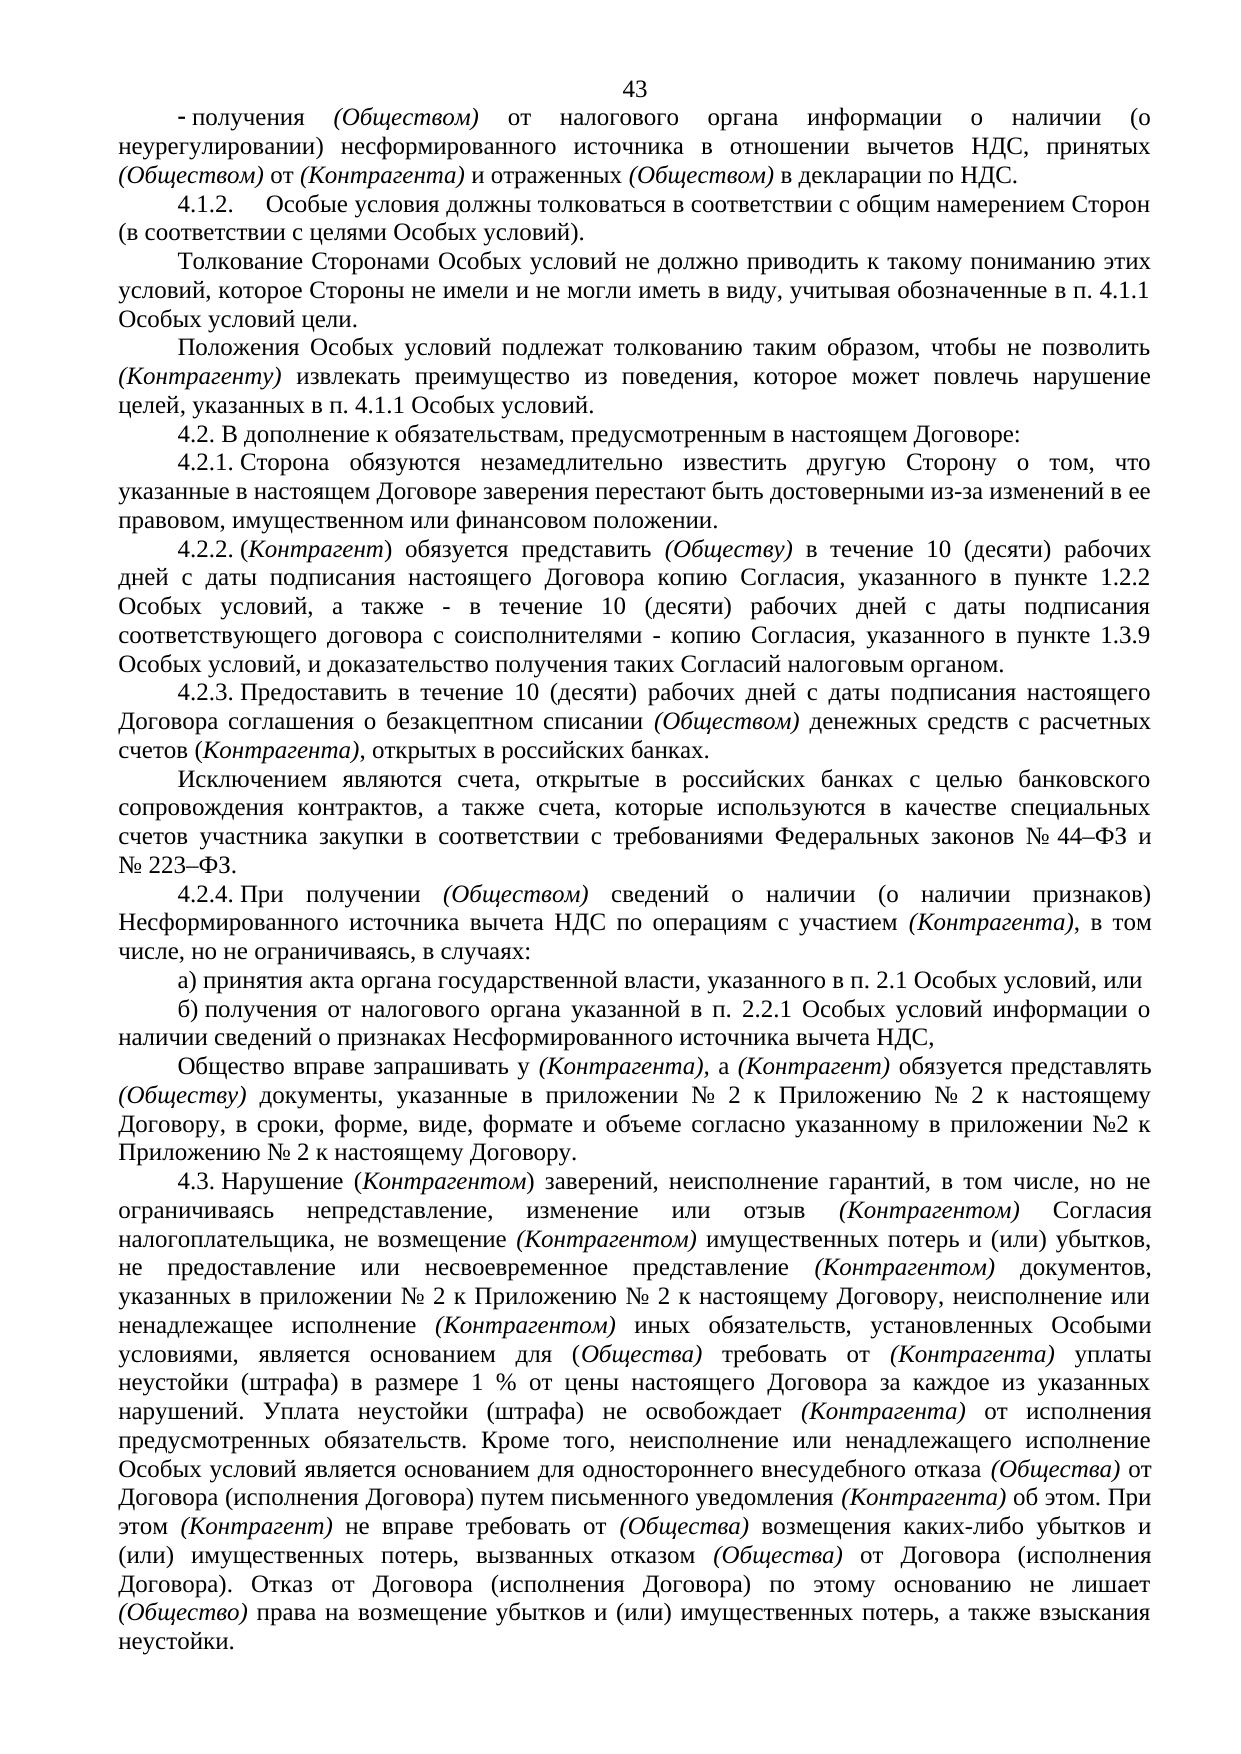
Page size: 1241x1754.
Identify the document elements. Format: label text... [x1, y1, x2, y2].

text Исключением являются счета, открытые в российских банках с целью банковского сопровождения контрактов, а также счета, которые используются в качестве специальных счетов участника закупки в соответствии с требованиями Федеральных законов № 44–ФЗ и № 223–ФЗ. [118, 764, 1152, 879]
list получения (Обществом) от налогового органа информации о наличии (о неурегулировании) несформированного источника в отношении вычетов НДС, принятых (Обществом) от (Контрагента) и отраженных (Обществом) в декларации по НДС. [118, 102, 1152, 189]
text Положения Особых условий подлежат толкованию таким образом, чтобы не позволить (Контрагенту) извлекать преимущество из поведения, которое может повлечь нарушение целей, указанных в п. 4.1.1 Особых условий. [118, 332, 1152, 419]
text 4.2.3. Предоставить в течение 10 (десяти) рабочих дней с даты подписания настоящего Договора соглашения о безакцептном списании (Обществом) денежных средств с расчетных счетов (Контрагента), открытых в российских банках. [118, 677, 1152, 764]
text 4.2.4. При получении (Обществом) сведений о наличии (о наличии признаков) Несформированного источника вычета НДС по операциям с участием (Контрагента), в том числе, но не ограничиваясь, в случаях: [118, 879, 1152, 965]
text Общество вправе запрашивать у (Контрагента), а (Контрагент) обязуется представлять (Обществу) документы, указанные в приложении № 2 к Приложению № 2 к настоящему Договору, в сроки, форме, виде, формате и объеме согласно указанному в приложении №2 к Приложению № 2 к настоящему Договору. [118, 1051, 1152, 1166]
text б) получения от налогового органа указанной в п. 2.2.1 Особых условий информации о наличии сведений о признаках Несформированного источника вычета НДС, [118, 994, 1152, 1051]
text 4.2. В дополнение к обязательствам, предусмотренным в настоящем Договоре: [118, 419, 1152, 447]
text 4.1.2. Особые условия должны толковаться в соответствии с общим намерением Сторон (в соответствии с целями Особых условий). [118, 189, 1152, 246]
text Толкование Сторонами Особых условий не должно приводить к такому пониманию этих условий, которое Стороны не имели и не могли иметь в виду, учитывая обозначенные в п. 4.1.1 Особых условий цели. [118, 246, 1152, 332]
text 4.2.2. (Контрагент) обязуется представить (Обществу) в течение 10 (десяти) рабочих дней с даты подписания настоящего Договора копию Согласия, указанного в пункте 1.2.2 Особых условий, а также - в течение 10 (десяти) рабочих дней с даты подписания соответствующего договора с соисполнителями - копию Согласия, указанного в пункте 1.3.9 Особых условий, и доказательство получения таких Согласий налоговым органом. [118, 534, 1152, 677]
text 4.3. Нарушение (Контрагентом) заверений, неисполнение гарантий, в том числе, но не ограничиваясь непредставление, изменение или отзыв (Контрагентом) Согласия налогоплательщика, не возмещение (Контрагентом) имущественных потерь и (или) убытков, не предоставление или несвоевременное представление (Контрагентом) документов, указанных в приложении № 2 к Приложению № 2 к настоящему Договору, неисполнение или ненадлежащее исполнение (Контрагентом) иных обязательств, установленных Особыми условиями, является основанием для (Общества) требовать от (Контрагента) уплаты неустойки (штрафа) в размере 1 % от цены настоящего Договора за каждое из указанных нарушений. Уплата неустойки (штрафа) не освобождает (Контрагента) от исполнения предусмотренных обязательств. Кроме того, неисполнение или ненадлежащего исполнение Особых условий является основанием для одностороннего внесудебного отказа (Общества) от Договора (исполнения Договора) путем письменного уведомления (Контрагента) об этом. При этом (Контрагент) не вправе требовать от (Общества) возмещения каких-либо убытков и (или) имущественных потерь, вызванных отказом (Общества) от Договора (исполнения Договора). Отказ от Договора (исполнения Договора) по этому основанию не лишает (Общество) права на возмещение убытков и (или) имущественных потерь, а также взыскания неустойки. [118, 1166, 1152, 1655]
text a) принятия акта органа государственной власти, указанного в п. 2.1 Особых условий, или [118, 965, 1152, 994]
text 4.2.1. Сторона обязуются незамедлительно известить другую Сторону о том, что указанные в настоящем Договоре заверения перестают быть достоверными из-за изменений в ее правовом, имущественном или финансовом положении. [118, 447, 1152, 534]
